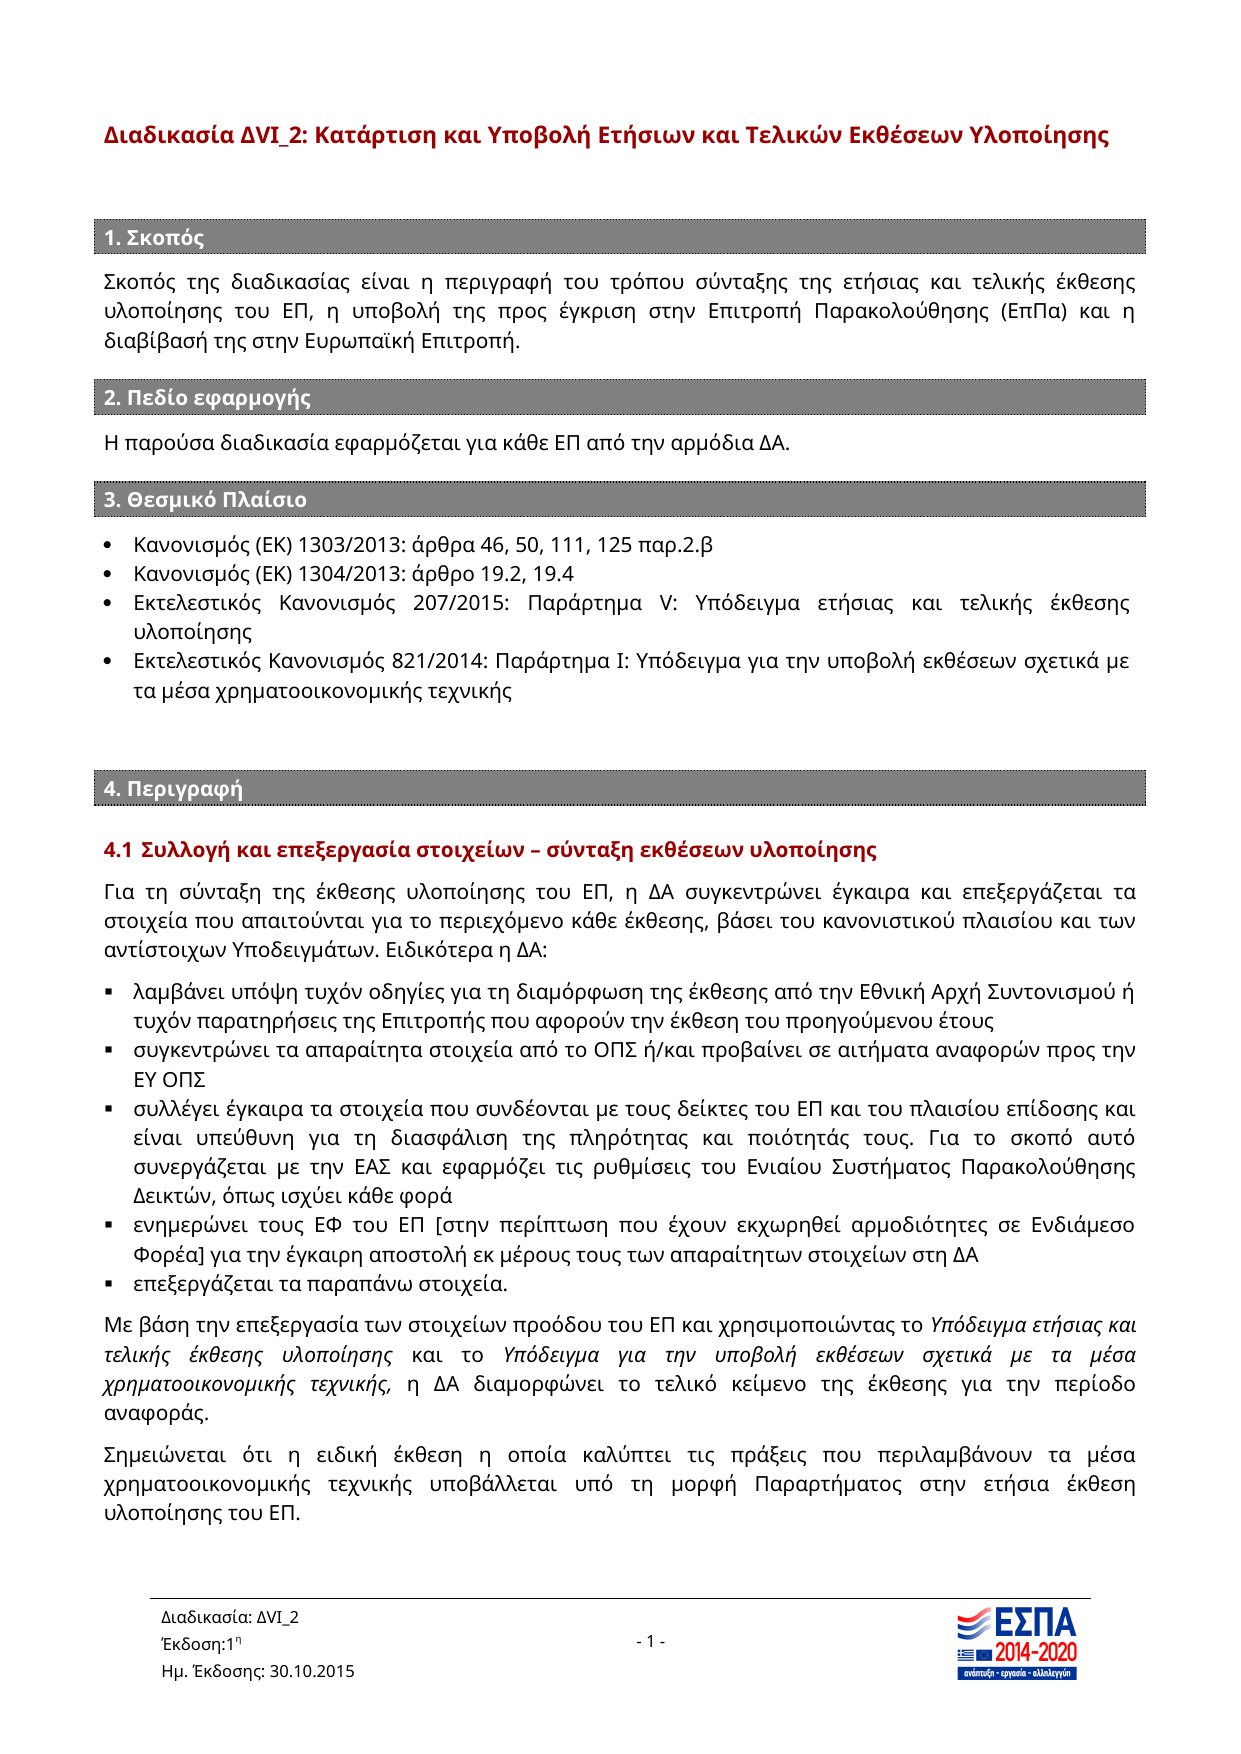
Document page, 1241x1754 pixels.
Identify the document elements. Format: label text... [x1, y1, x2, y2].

list επεξεργάζεται τα παραπάνω στοιχεία. [103, 1268, 1137, 1297]
subtitle Διαδικασία ΔVΙ_2: Κατάρτιση και Yποβολή Eτήσιων και Tελικών Eκθέσεων Υλοποίησης [103, 119, 1137, 150]
list συλλέγει έγκαιρα τα στοιχεία που συνδέονται με τους δείκτες του ΕΠ και του πλαισίου επίδοσης και είναι υπεύθυνη για τη διασφάλιση της πληρότητας και ποιότητάς τους. Για το σκοπό αυτό συνεργάζεται με την ΕΑΣ και εφαρμόζει τις ρυθμίσεις του Ενιαίου Συστήματος Παρακολούθησης Δεικτών, όπως ισχύει κάθε φορά [103, 1093, 1137, 1210]
text 2. Πεδίο εφαρμογής [94, 379, 1146, 415]
list Κανονισμός (ΕΚ) 1304/2013: άρθρo 19.2, 19.4 [103, 558, 1131, 588]
list Εκτελεστικός Κανονισμός 821/2014: Παράρτημα Ι: Υπόδειγμα για την υποβολή εκθέσεων σχετικά με τα μέσα χρηματοοικονομικής τεχνικής [103, 646, 1131, 704]
list συγκεντρώνει τα απαραίτητα στοιχεία από το ΟΠΣ ή/και προβαίνει σε αιτήματα αναφορών προς την ΕΥ ΟΠΣ [103, 1035, 1137, 1093]
text Για τη σύνταξη της έκθεσης υλοποίησης του ΕΠ, η ΔΑ συγκεντρώνει έγκαιρα και επεξεργάζεται τα στοιχεία που απαιτούνται για το περιεχόμενο κάθε έκθεσης, βάσει του κανονιστικού πλαισίου και των αντίστοιχων Yποδειγμάτων. Ειδικότερα η ΔΑ: [103, 876, 1137, 964]
list Κανονισμός (ΕΚ) 1303/2013: άρθρα 46, 50, 111, 125 παρ.2.β [103, 529, 1131, 558]
text 4. Περιγραφή [94, 770, 1146, 806]
text Σημειώνεται ότι η ειδική έκθεση η οποία καλύπτει τις πράξεις που περιλαμβάνουν τα μέσα χρηματοοικονομικής τεχνικής υποβάλλεται υπό τη μορφή Παραρτήματος στην ετήσια έκθεση υλοποίησης του ΕΠ. [103, 1439, 1137, 1526]
text 1. Σκοπός [94, 219, 1146, 254]
text Σκοπός της διαδικασίας είναι η περιγραφή του τρόπου σύνταξης της ετήσιας και τελικής έκθεσης υλοποίησης του ΕΠ, η υποβολή της προς έγκριση στην Επιτροπή Παρακολούθησης (ΕπΠα) και η διαβίβασή της στην Ευρωπαϊκή Επιτροπή. [103, 267, 1137, 354]
text Με βάση την επεξεργασία των στοιχείων προόδου του ΕΠ και χρησιμοποιώντας το Υπόδειγμα ετήσιας και τελικής έκθεσης υλοποίησης και το Υπόδειγμα για την υποβολή εκθέσεων σχετικά με τα μέσα χρηματοοικονομικής τεχνικής, η ΔΑ διαμορφώνει το τελικό κείμενο της έκθεσης για την περίοδο αναφοράς. [103, 1310, 1137, 1426]
list Εκτελεστικός Κανονισμός 207/2015: Παράρτημα V: Υπόδειγμα ετήσιας και τελικής έκθεσης υλοποίησης [103, 588, 1131, 646]
list λαμβάνει υπόψη τυχόν οδηγίες για τη διαμόρφωση της έκθεσης από την Εθνική Αρχή Συντονισμού ή τυχόν παρατηρήσεις της Επιτροπής που αφορούν την έκθεση του προηγούμενου έτους [103, 976, 1137, 1035]
list ενημερώνει τους ΕΦ του ΕΠ [στην περίπτωση που έχουν εκχωρηθεί αρμοδιότητες σε Ενδιάμεσο Φορέα] για την έγκαιρη αποστολή εκ μέρους τους των απαραίτητων στοιχείων στη ΔΑ [103, 1210, 1137, 1268]
text Η παρούσα διαδικασία εφαρμόζεται για κάθε ΕΠ από την αρμόδια ΔΑ. [103, 427, 1137, 456]
text 3. Θεσμικό Πλαίσιο [94, 481, 1146, 517]
list Συλλογή και επεξεργασία στοιχείων – σύνταξη εκθέσεων υλοποίησης [103, 831, 1137, 864]
picture [954, 1605, 1080, 1682]
